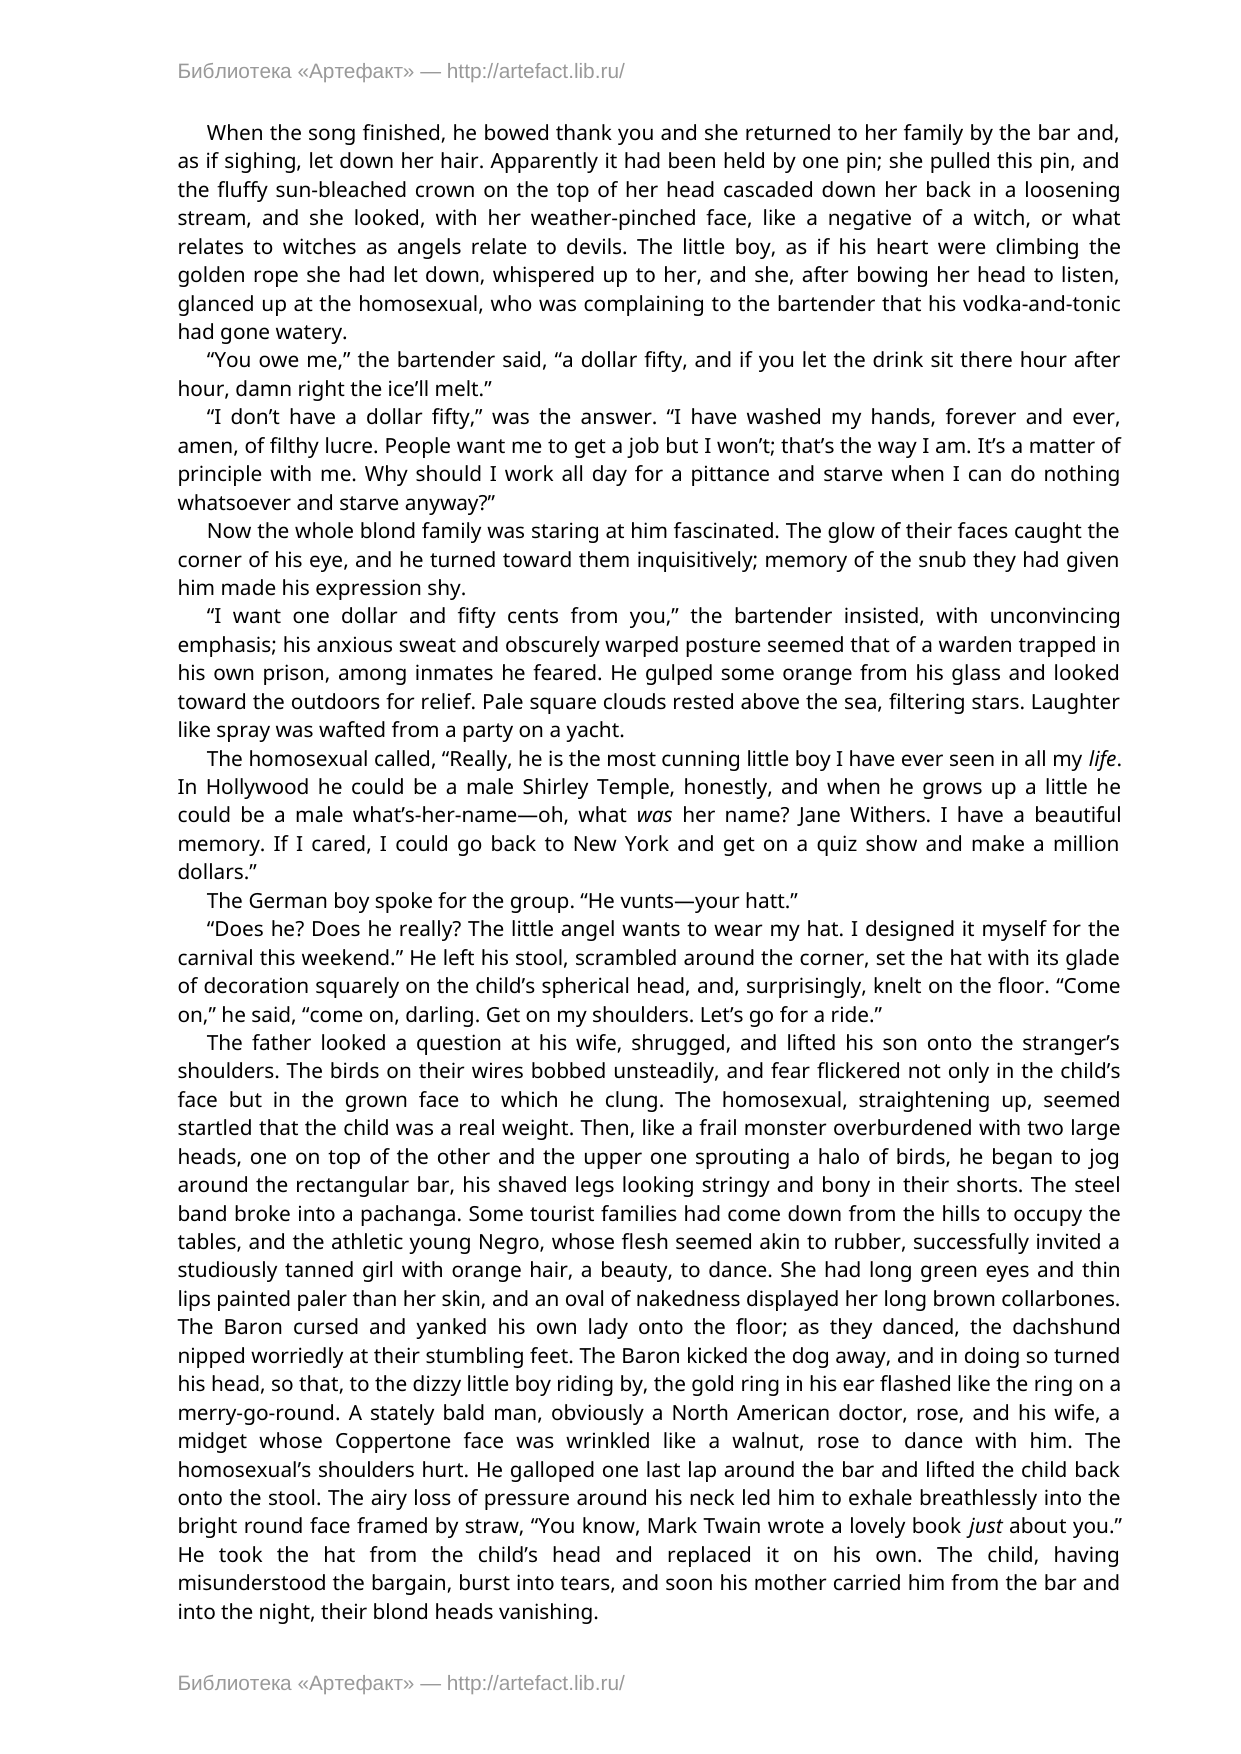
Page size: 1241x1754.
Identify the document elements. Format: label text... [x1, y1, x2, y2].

text The homosexual called, “Really, he is the most cunning little boy I have ever seen in all my life. In Hollywood he could be a male Shirley Temple, honestly, and when he grows up a little he could be a male what’s-her-name—oh, what was her name? Jane Withers. I have a beautiful memory. If I cared, I could go back to New York and get on a quiz show and make a million dollars.” [177, 744, 1122, 886]
text When the song finished, he bowed thank you and she returned to her family by the bar and, as if sighing, let down her hair. Apparently it had been held by one pin; she pulled this pin, and the fluffy sun-bleached crown on the top of her head cascaded down her back in a loosening stream, and she looked, with her weather-pinched face, like a negative of a witch, or what relates to witches as angels relate to devils. The little boy, as if his heart were climbing the golden rope she had let down, whispered up to her, and she, after bowing her head to listen, glanced up at the homosexual, who was complaining to the bartender that his vodka-and-tonic had gone watery. [177, 118, 1122, 346]
text “I don’t have a dollar fifty,” was the answer. “I have washed my hands, forever and ever, amen, of filthy lucre. People want me to get a job but I won’t; that’s the way I am. It’s a matter of principle with me. Why should I work all day for a pittance and starve when I can do nothing whatsoever and starve anyway?” [177, 402, 1122, 516]
text “You owe me,” the bartender said, “a dollar fifty, and if you let the drink sit there hour after hour, damn right the ice’ll melt.” [177, 346, 1122, 402]
text “Does he? Does he really? The little angel wants to wear my hat. I designed it myself for the carnival this weekend.” He left his stool, scrambled around the corner, set the hat with its glade of decoration squarely on the child’s spherical head, and, surprisingly, knelt on the floor. “Come on,” he said, “come on, darling. Get on my shoulders. Let’s go for a ride.” [177, 914, 1122, 1028]
text The father looked a question at his wife, shrugged, and lifted his son onto the stranger’s shoulders. The birds on their wires bobbed unsteadily, and fear flickered not only in the child’s face but in the grown face to which he clung. The homosexual, straightening up, seemed startled that the child was a real weight. Then, like a frail monster overburdened with two large heads, one on top of the other and the upper one sprouting a halo of birds, he began to jog around the rectangular bar, his shaved legs looking stringy and bony in their shorts. The steel band broke into a pachanga. Some tourist families had come down from the hills to occupy the tables, and the athletic young Negro, whose flesh seemed akin to rubber, successfully invited a studiously tanned girl with orange hair, a beauty, to dance. She had long green eyes and thin lips painted paler than her skin, and an oval of nakedness displayed her long brown collarbones. The Baron cursed and yanked his own lady onto the floor; as they danced, the dachshund nipped worriedly at their stumbling feet. The Baron kicked the dog away, and in doing so turned his head, so that, to the dizzy little boy riding by, the gold ring in his ear flashed like the ring on a merry-go-round. A stately bald man, obviously a North American doctor, rose, and his wife, a midget whose Coppertone face was wrinkled like a walnut, rose to dance with him. The homosexual’s shoulders hurt. He galloped one last lap around the bar and lifted the child back onto the stool. The airy loss of pressure around his neck led him to exhale breathlessly into the bright round face framed by straw, “You know, Mark Twain wrote a lovely book just about you.” He took the hat from the child’s head and replaced it on his own. The child, having misunderstood the bargain, burst into tears, and soon his mother carried him from the bar and into the night, their blond heads vanishing. [177, 1028, 1122, 1625]
text The German boy spoke for the group. “He vunts—your hatt.” [177, 886, 1122, 914]
text “I want one dollar and fifty cents from you,” the bartender insisted, with unconvincing emphasis; his anxious sweat and obscurely warped posture seemed that of a warden trapped in his own prison, among inmates he feared. He gulped some orange from his glass and looked toward the outdoors for relief. Pale square clouds rested above the sea, filtering stars. Laughter like spray was wafted from a party on a yacht. [177, 602, 1122, 744]
text Now the whole blond family was staring at him fascinated. The glow of their faces caught the corner of his eye, and he turned toward them inquisitively; memory of the snub they had given him made his expression shy. [177, 516, 1122, 602]
